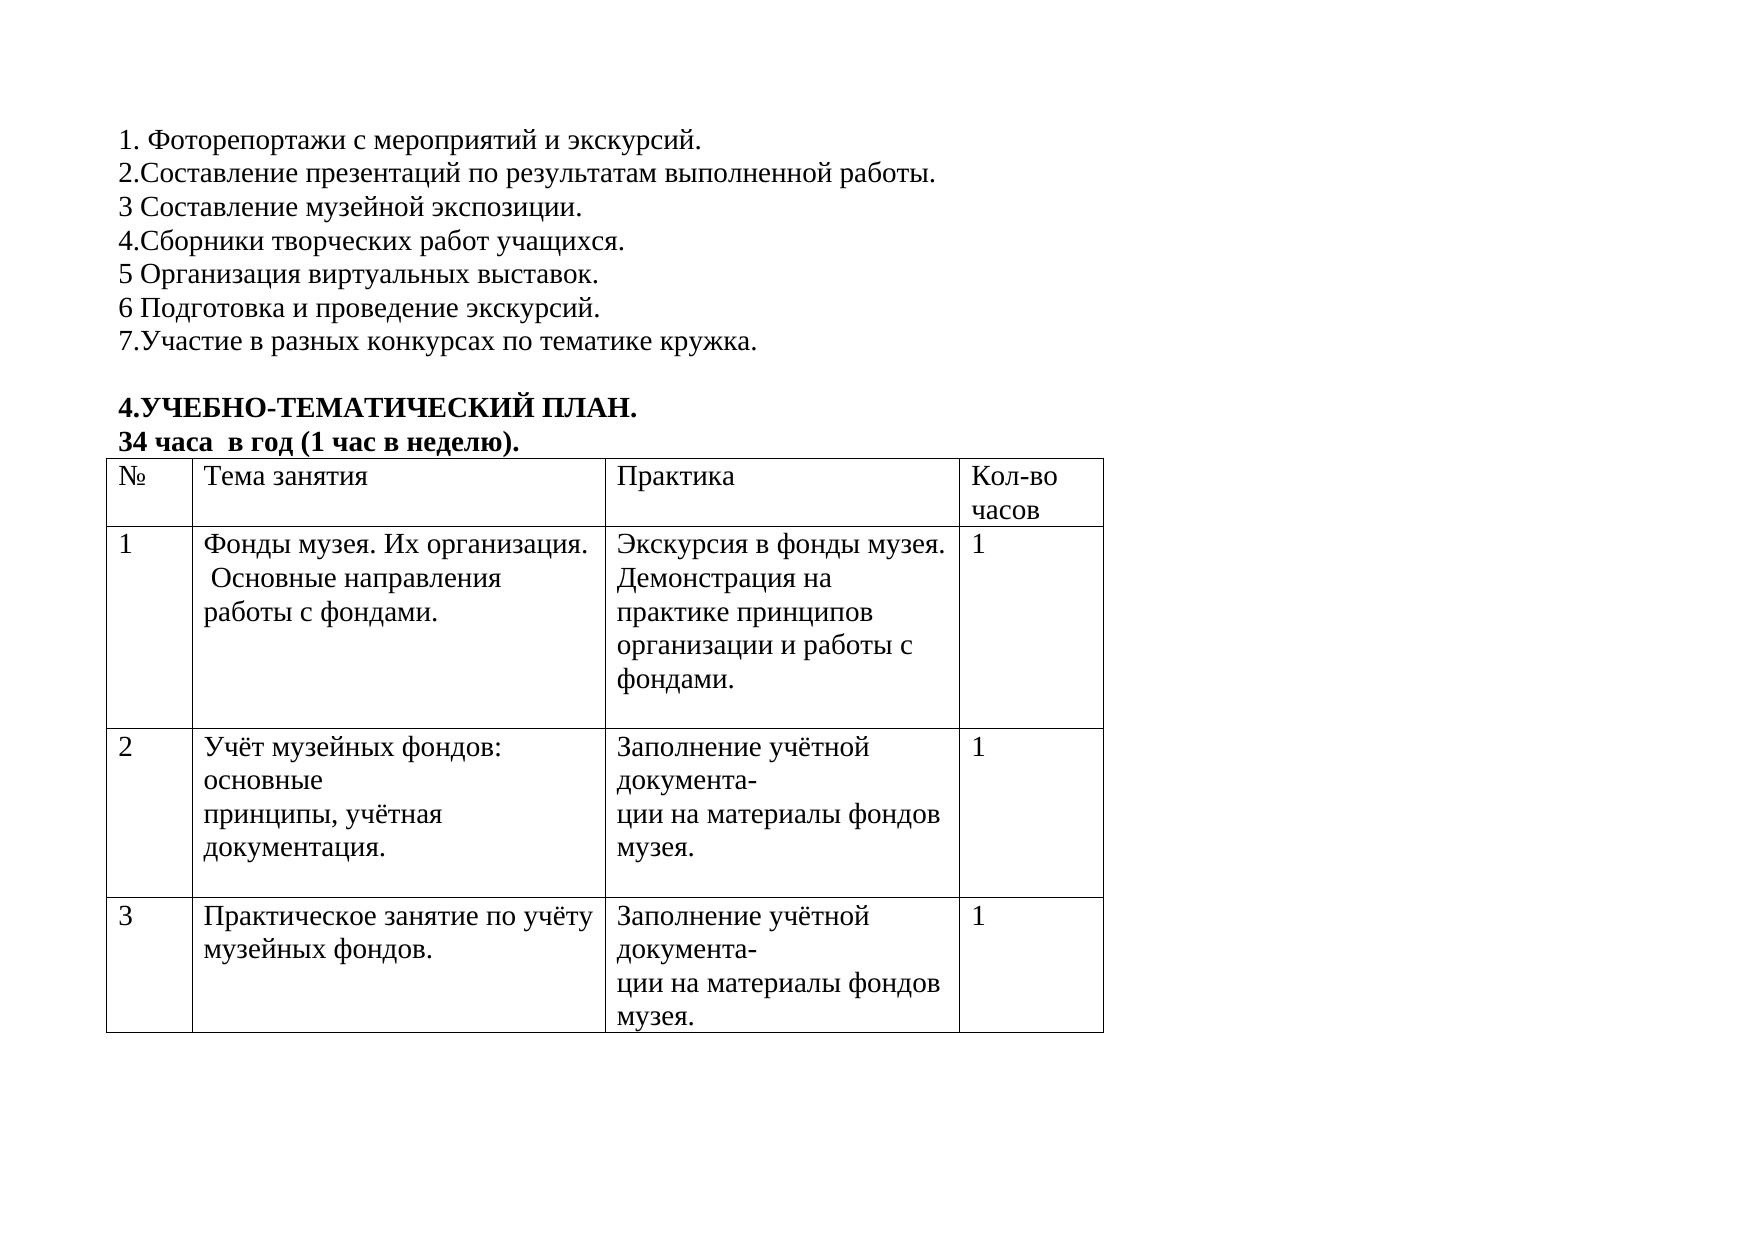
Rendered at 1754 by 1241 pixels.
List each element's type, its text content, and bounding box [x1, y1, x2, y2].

text 4.Сборники творческих работ учащихся. [118, 223, 1636, 256]
table_cell Учёт музейных фондов: основные принципы, учётная документация. [193, 729, 605, 897]
text 6 Подготовка и проведение экскурсий. [118, 290, 1636, 323]
table_header № [107, 459, 192, 526]
text 3 Составление музейной экспозиции. [118, 189, 1636, 223]
table_cell Фонды музея. Их организация. Основные направления работы с фондами. [193, 527, 605, 728]
table_cell 2 [107, 729, 192, 897]
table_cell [193, 898, 605, 1032]
text 1. Фоторепортажи с мероприятий и экскурсий. [118, 122, 1636, 156]
table_cell 1 [960, 729, 1103, 897]
table_header Практика [606, 459, 959, 526]
table_cell 3 [107, 898, 192, 1032]
text 5 Организация виртуальных выставок. [118, 256, 1636, 290]
text 2.Составление презентаций по результатам выполненной работы. [118, 156, 1636, 189]
table_cell Экскурсия в фонды музея. Демонстрация на практике принципов организации и работы с фондами. [606, 527, 959, 728]
text 4.УЧЕБНО-ТЕМАТИЧЕСКИЙ ПЛАН. [118, 390, 1636, 424]
table_cell 1 [960, 898, 1103, 1032]
table_cell Заполнение учётной документа- ции на материалы фондов музея. [606, 729, 959, 897]
text 34 часа в год (1 час в неделю). [118, 424, 1636, 457]
table_cell 1 [960, 527, 1103, 728]
table_header Тема занятия [193, 459, 605, 526]
table_cell 1 [107, 527, 192, 728]
text 7.Участие в разных конкурсах по тематике кружка. [118, 323, 1636, 357]
table_header Кол-во часов [960, 459, 1103, 526]
